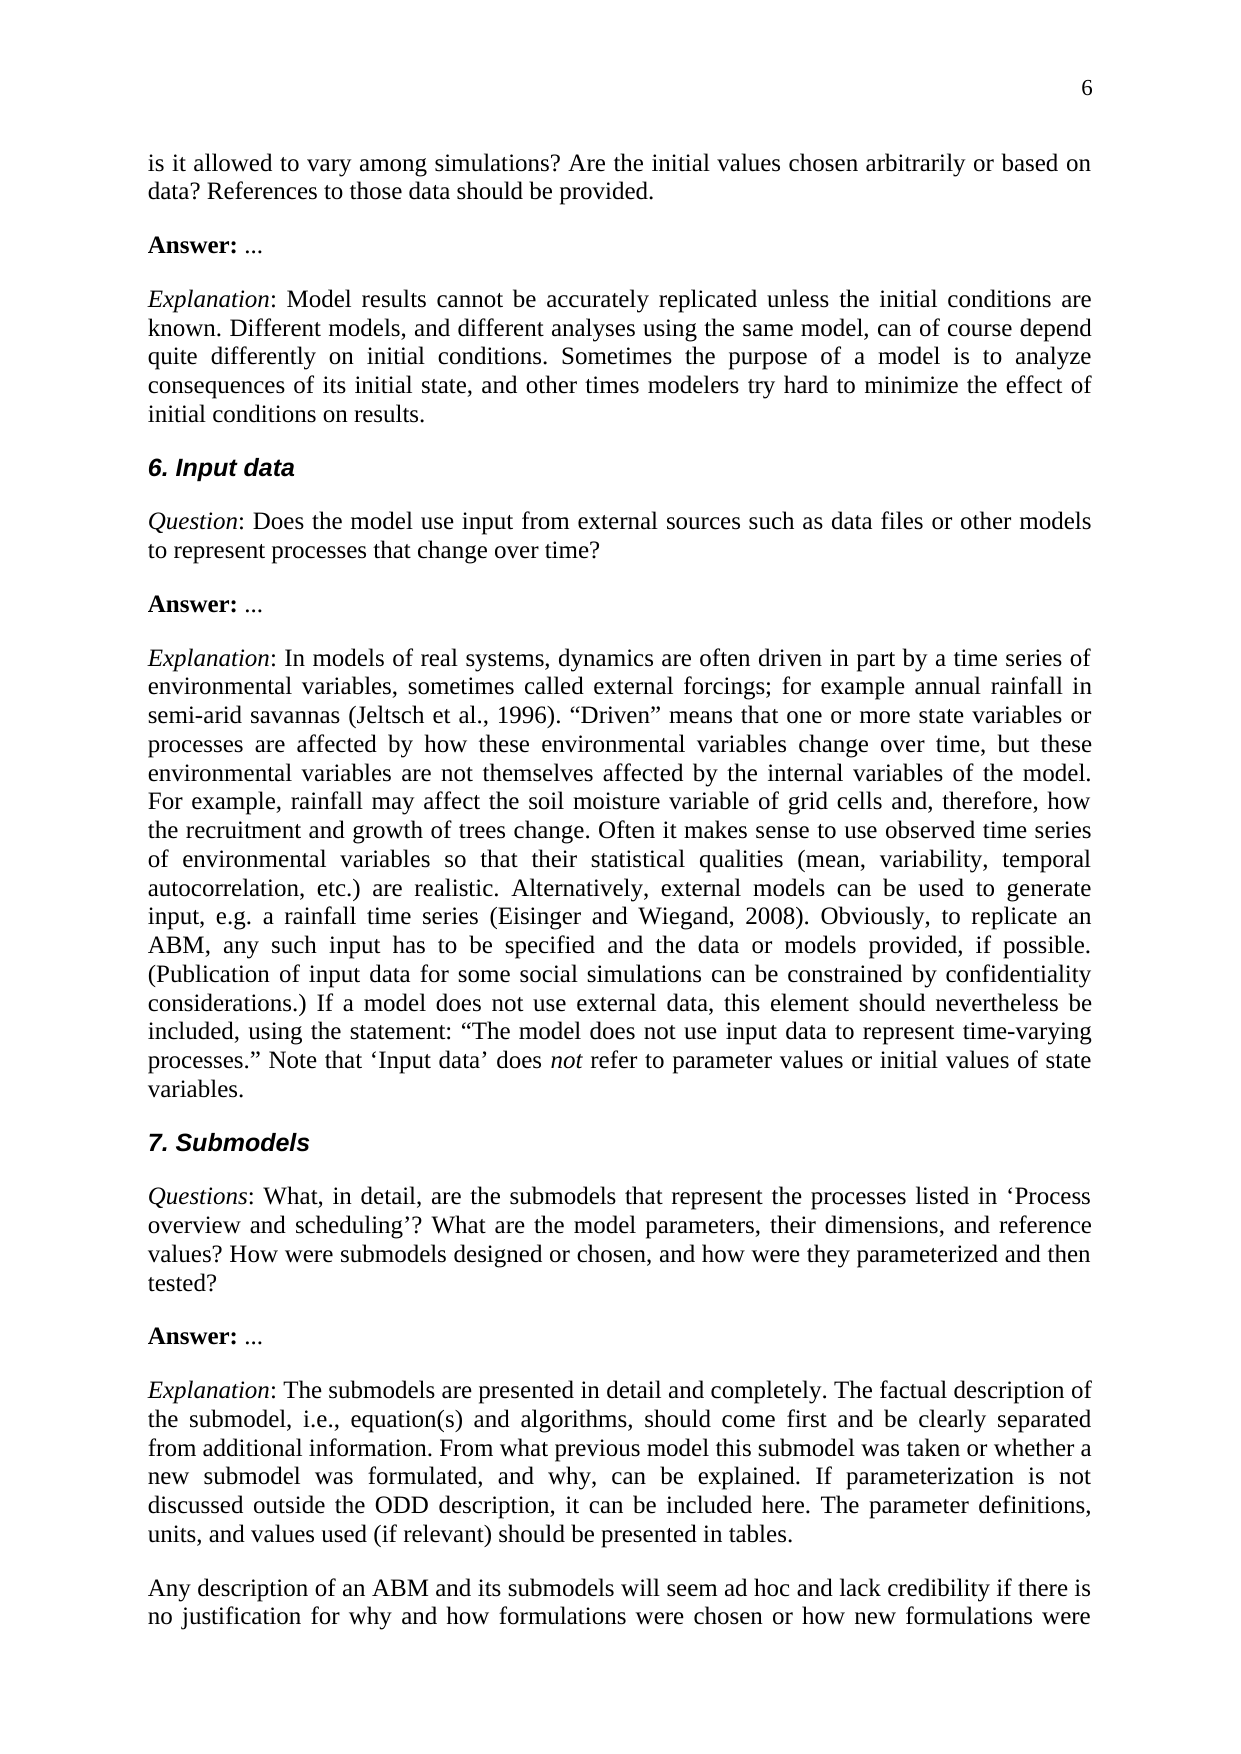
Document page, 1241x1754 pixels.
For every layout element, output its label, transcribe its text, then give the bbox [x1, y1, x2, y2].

text Questions: What, in detail, are the submodels that represent the processes listed in ‘Process overview and scheduling’? What are the model parameters, their dimensions, and reference values? How were submodels designed or chosen, and how were they parameterized and then tested? [148, 1181, 1093, 1296]
text Explanation: In models of real systems, dynamics are often driven in part by a time series of environmental variables, sometimes called external forcings; for example annual rainfall in semi-arid savannas (Jeltsch et al., 1996). “Driven” means that one or more state variables or processes are affected by how these environmental variables change over time, but these environmental variables are not themselves affected by the internal variables of the model. For example, rainfall may affect the soil moisture variable of grid cells and, therefore, how the recruitment and growth of trees change. Often it makes sense to use observed time series of environmental variables so that their statistical qualities (mean, variability, temporal autocorrelation, etc.) are realistic. Alternatively, external models can be used to generate input, e.g. a rainfall time series (Eisinger and Wiegand, 2008). Obviously, to replicate an ABM, any such input has to be specified and the data or models provided, if possible. (Publication of input data for some social simulations can be constrained by confidentiality considerations.) If a model does not use external data, this element should nevertheless be included, using the statement: “The model does not use input data to represent time-varying processes.” Note that ‘Input data’ does not refer to parameter values or initial values of state variables. [148, 643, 1093, 1103]
subtitle 6. Input data [148, 453, 1093, 481]
text Answer: ... [148, 1321, 1093, 1350]
subtitle 7. Submodels [148, 1128, 1093, 1156]
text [148, 1573, 1093, 1630]
text Explanation: Model results cannot be accurately replicated unless the initial conditions are known. Different models, and different analyses using the same model, can of course depend quite differently on initial conditions. Sometimes the purpose of a model is to analyze consequences of its initial state, and other times modelers try hard to minimize the effect of initial conditions on results. [148, 284, 1093, 428]
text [148, 148, 1093, 205]
text Explanation: The submodels are presented in detail and completely. The factual description of the submodel, i.e., equation(s) and algorithms, should come first and be clearly separated from additional information. From what previous model this submodel was taken or whether a new submodel was formulated, and why, can be explained. If parameterization is not discussed outside the ODD description, it can be included here. The parameter definitions, units, and values used (if relevant) should be presented in tables. [148, 1375, 1093, 1548]
text Answer: ... [148, 589, 1093, 618]
text Question: Does the model use input from external sources such as data files or other models to represent processes that change over time? [148, 506, 1093, 564]
text Answer: ... [148, 230, 1093, 259]
